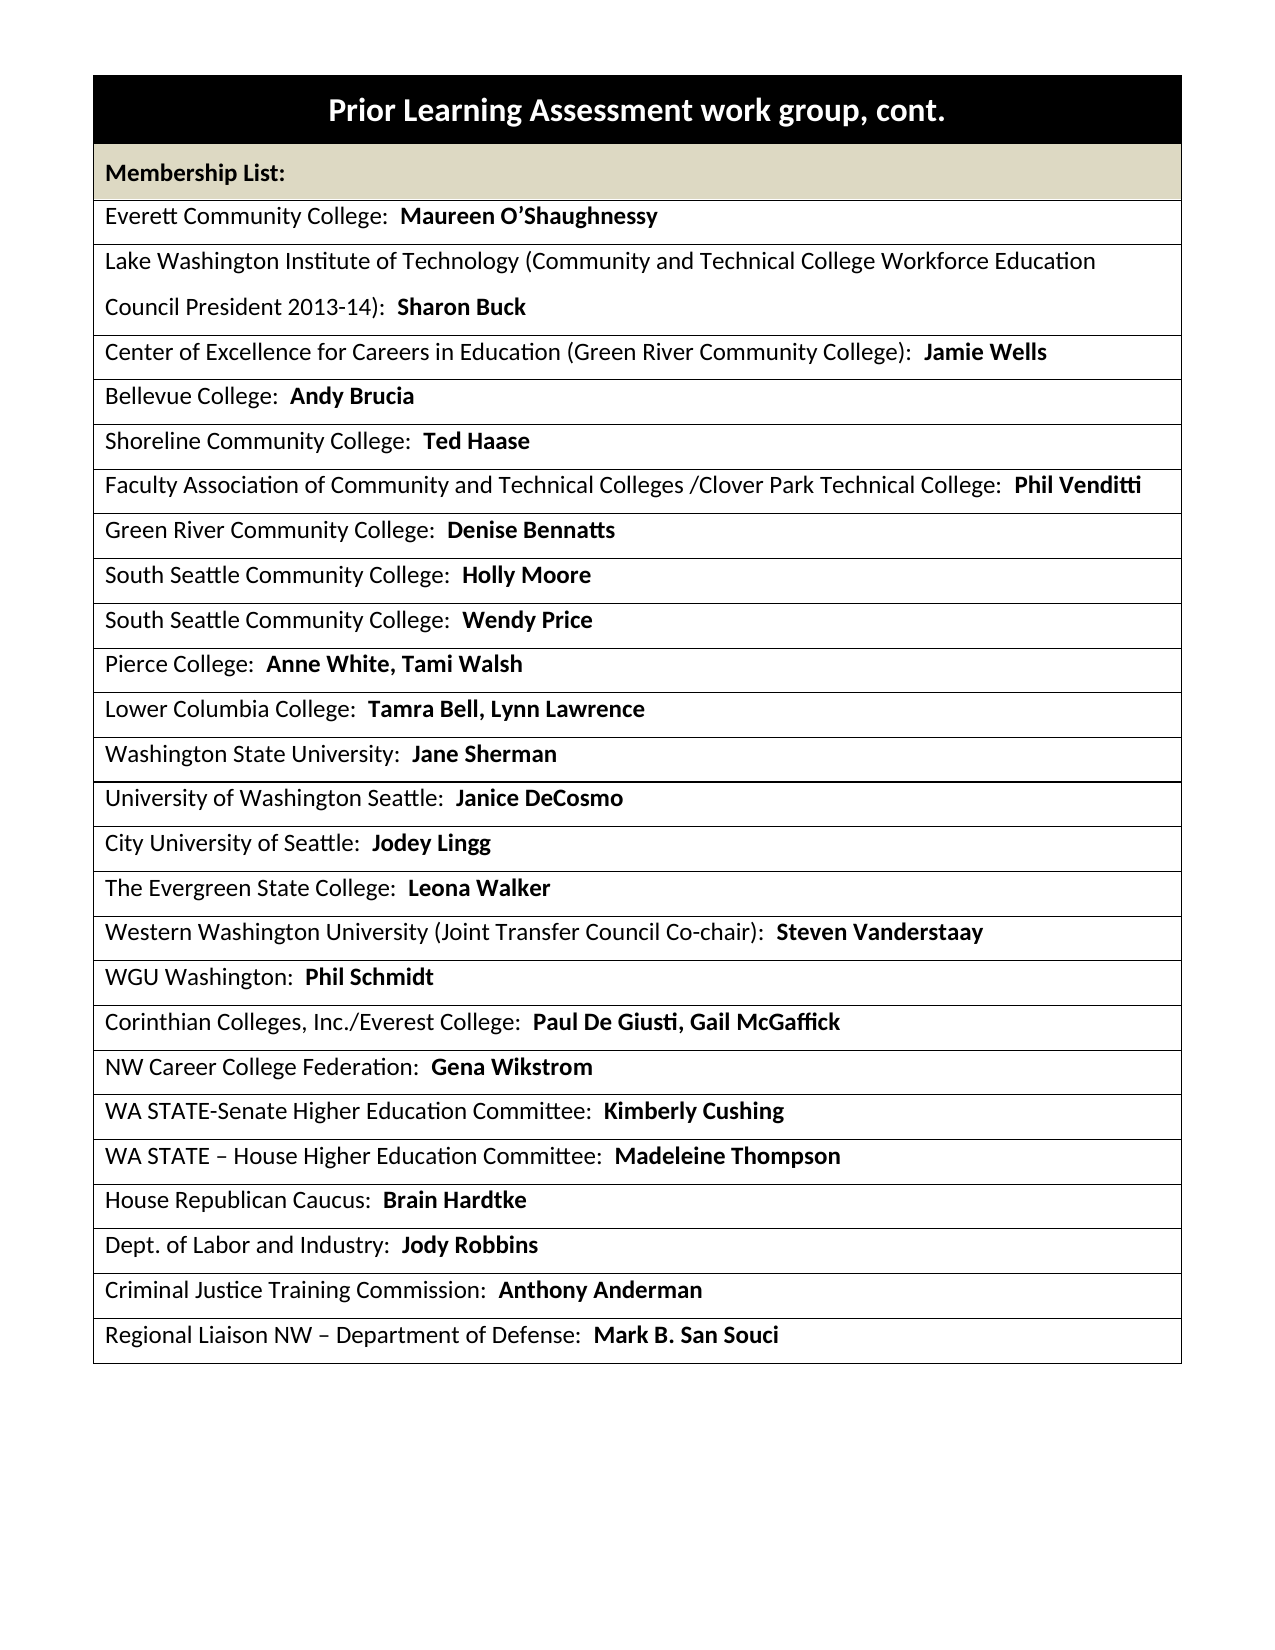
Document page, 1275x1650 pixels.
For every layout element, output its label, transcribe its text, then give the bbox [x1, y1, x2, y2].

table_cell Pierce College: Anne White, Tami Walsh [94, 649, 1181, 692]
table_cell City University of Seattle: Jodey Lingg [94, 827, 1181, 871]
table_cell Center of Excellence for Careers in Education (Green River Community College): Jamie Wells [94, 336, 1181, 379]
table_cell University of Washington Seattle: Janice DeCosmo [94, 783, 1181, 826]
table_cell South Seattle Community College: Holly Moore [94, 559, 1181, 603]
table_cell WGU Washington: Phil Schmidt [94, 961, 1181, 1005]
table_cell WA STATE-Senate Higher Education Committee: Kimberly Cushing [94, 1095, 1181, 1139]
table_cell Western Washington University (Joint Transfer Council Co-chair): Steven Vanderstaay [94, 917, 1181, 960]
table_cell The Evergreen State College: Leona Walker [94, 872, 1181, 916]
table_cell Lower Columbia College: Tamra Bell, Lynn Lawrence [94, 693, 1181, 737]
table_header Prior Learning Assessment work group, cont. [94, 76, 1181, 143]
table_cell Bellevue College: Andy Brucia [94, 380, 1181, 424]
table_cell Corinthian Colleges, Inc./Everest College: Paul De Giusti, Gail McGaffick [94, 1006, 1181, 1049]
table_cell WA STATE – House Higher Education Committee: Madeleine Thompson [94, 1140, 1181, 1184]
table_cell Shoreline Community College: Ted Haase [94, 425, 1181, 469]
table_cell House Republican Caucus: Brain Hardtke [94, 1185, 1181, 1228]
table_cell Membership List: [94, 144, 1181, 199]
table_cell Green River Community College: Denise Bennatts [94, 514, 1181, 558]
table_cell Faculty Association of Community and Technical Colleges /Clover Park Technical College: Phil Venditti [94, 470, 1181, 513]
table_cell Lake Washington Institute of Technology (Community and Technical College Workforce Education Council President 2013-14): Sharon Buck [94, 245, 1181, 334]
table_cell Criminal Justice Training Commission: Anthony Anderman [94, 1274, 1181, 1318]
table_cell Washington State University: Jane Sherman [94, 738, 1181, 781]
table_cell NW Career College Federation: Gena Wikstrom [94, 1051, 1181, 1094]
table_cell Dept. of Labor and Industry: Jody Robbins [94, 1229, 1181, 1273]
table_cell Regional Liaison NW – Department of Defense: Mark B. San Souci [94, 1319, 1181, 1362]
table_cell Everett Community College: Maureen O’Shaughnessy [94, 201, 1181, 244]
table_cell South Seattle Community College: Wendy Price [94, 604, 1181, 647]
